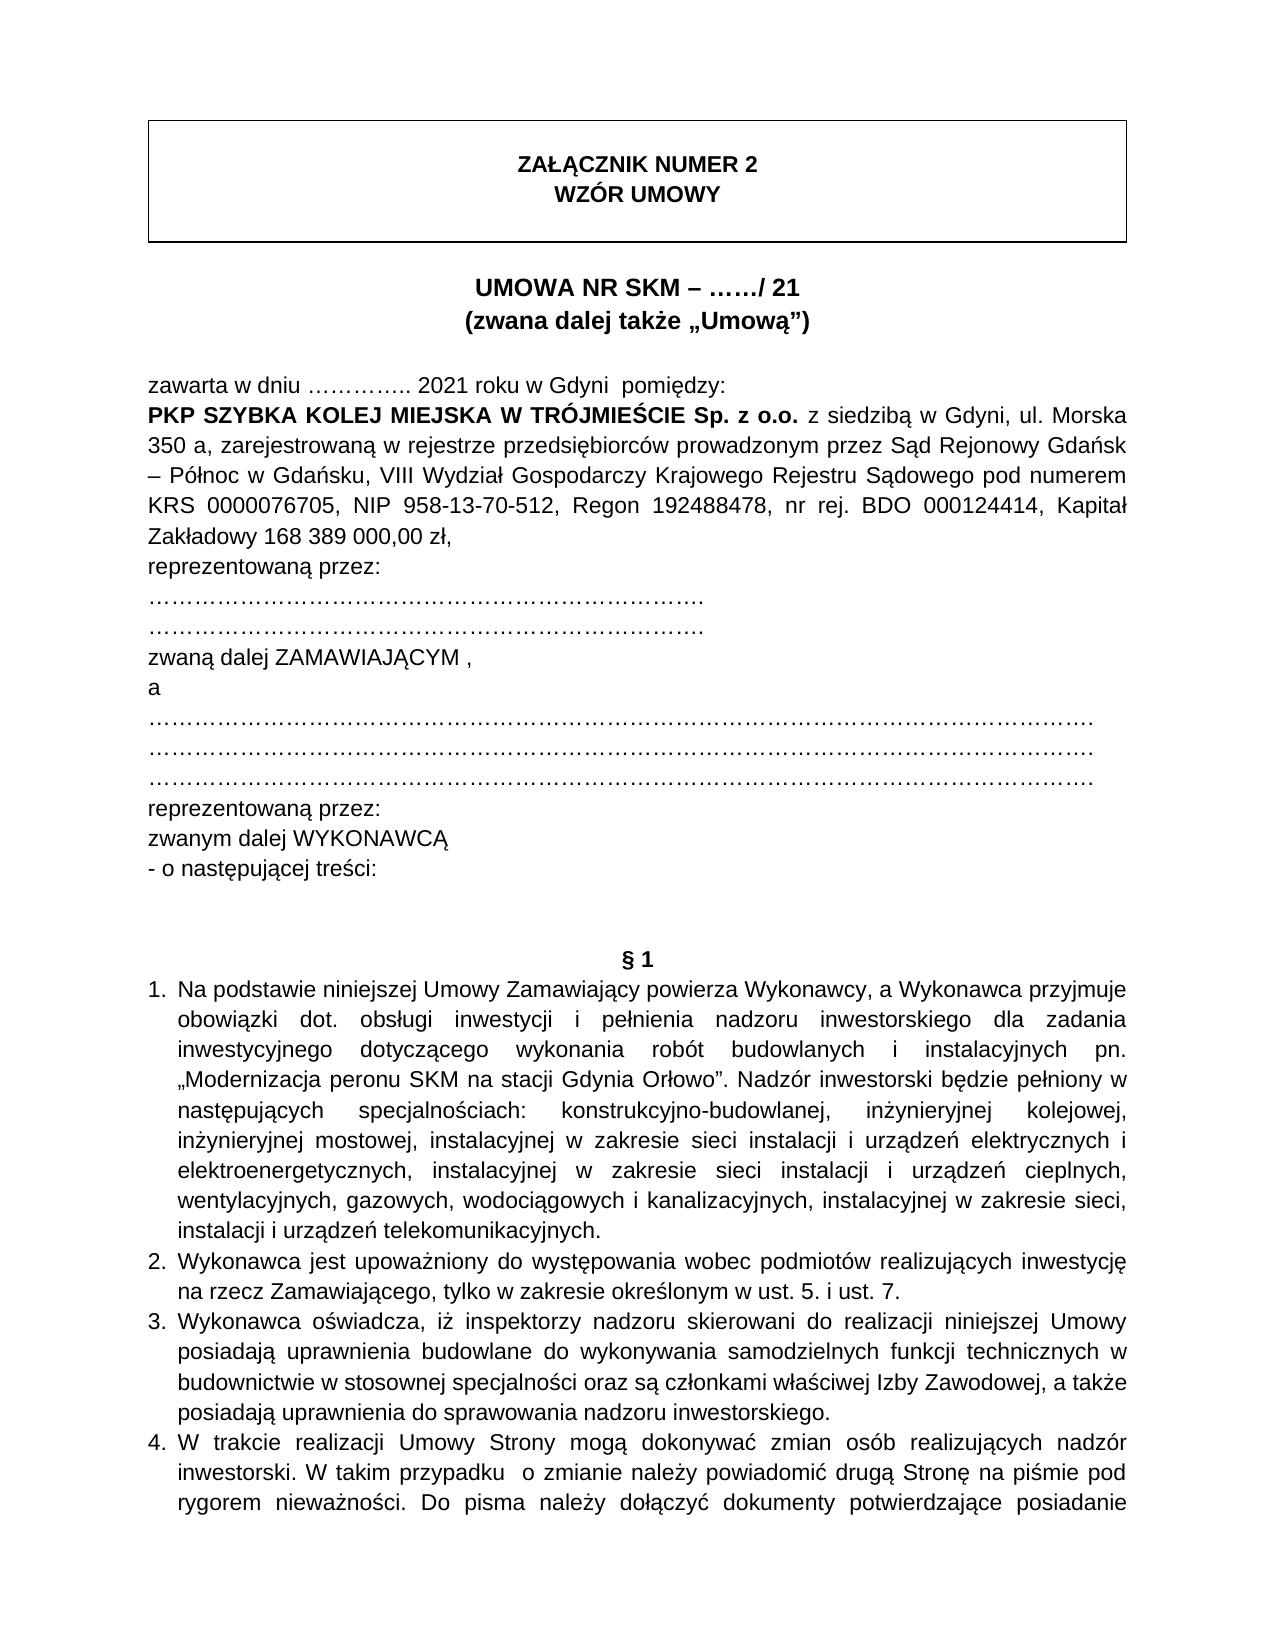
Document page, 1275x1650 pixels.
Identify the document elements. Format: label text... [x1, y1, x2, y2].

text - o następującej treści: [148, 855, 1127, 881]
list Wykonawca oświadcza, iż inspektorzy nadzoru skierowani do realizacji niniejszej Umowy posiadają uprawnienia budowlane do wykonywania samodzielnych funkcji technicznych w budownictwie w stosownej specjalności oraz są członkami właściwej Izby Zawodowej, a także posiadają uprawnienia do sprawowania nadzoru inwestorskiego. [148, 1308, 1127, 1425]
text PKP SZYBKA KOLEJ MIEJSKA W TRÓJMIEŚCIE Sp. z o.o. z siedzibą w Gdyni, ul. Morska , zarejestrowaną w rejestrze przedsiębiorców prowadzonym przez Sąd Rejonowy Gdańsk – Północ w Gdańsku, VIII Wydział Gospodarczy Krajowego Rejestru Sądowego pod numerem KRS 0000076705, NIP 958-13-70-512, Regon 192488478, nr rej. BDO 000124414, Kapitał Zakładowy 168 389 000,00 zł, [148, 402, 1127, 549]
text ………………………………………………………………. [148, 613, 1127, 640]
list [148, 1429, 1127, 1516]
text UMOWA NR SKM – ……/ 21 [148, 273, 1127, 301]
text ……………………………………………………………………………………………………………. [148, 734, 1127, 761]
table_header ZAŁĄCZNIK NUMER 2 WZÓR UMOWY [149, 121, 1126, 241]
text ………………………………………………………………. [148, 583, 1127, 609]
text zawarta w dniu ………….. 2021 roku w Gdyni pomiędzy: [148, 372, 1127, 398]
text ……………………………………………………………………………………………………………. [148, 704, 1127, 730]
text (zwana dalej także „Umową”) [148, 306, 1127, 334]
text § 1 [148, 946, 1127, 972]
text a [148, 674, 1127, 700]
text zwanym dalej WYKONAWCĄ [148, 825, 1127, 851]
text zwaną dalej ZAMAWIAJĄCYM , [148, 643, 1127, 670]
list Wykonawca jest upoważniony do występowania wobec podmiotów realizujących inwestycję na rzecz Zamawiającego, tylko w zakresie określonym w ust. 5. i ust. 7. [148, 1248, 1127, 1304]
list Na podstawie niniejszej Umowy Zamawiający powierza Wykonawcy, a Wykonawca przyjmuje obowiązki dot. obsługi inwestycji i pełnienia nadzoru inwestorskiego dla zadania inwestycyjnego dotyczącego wykonania robót budowlanych i instalacyjnych pn. „Modernizacja peronu SKM na stacji Gdynia Orłowo”. Nadzór inwestorski będzie pełniony w następujących specjalnościach: konstrukcyjno-budowlanej, inżynieryjnej kolejowej, inżynieryjnej mostowej, instalacyjnej w zakresie sieci instalacji i urządzeń elektrycznych i elektroenergetycznych, instalacyjnej w zakresie sieci instalacji i urządzeń cieplnych, wentylacyjnych, gazowych, wodociągowych i kanalizacyjnych, instalacyjnej w zakresie sieci, instalacji i urządzeń telekomunikacyjnych. [148, 976, 1127, 1244]
text reprezentowaną przez: [148, 794, 1127, 821]
text reprezentowaną przez: [148, 553, 1127, 579]
text ……………………………………………………………………………………………………………. [148, 764, 1127, 791]
